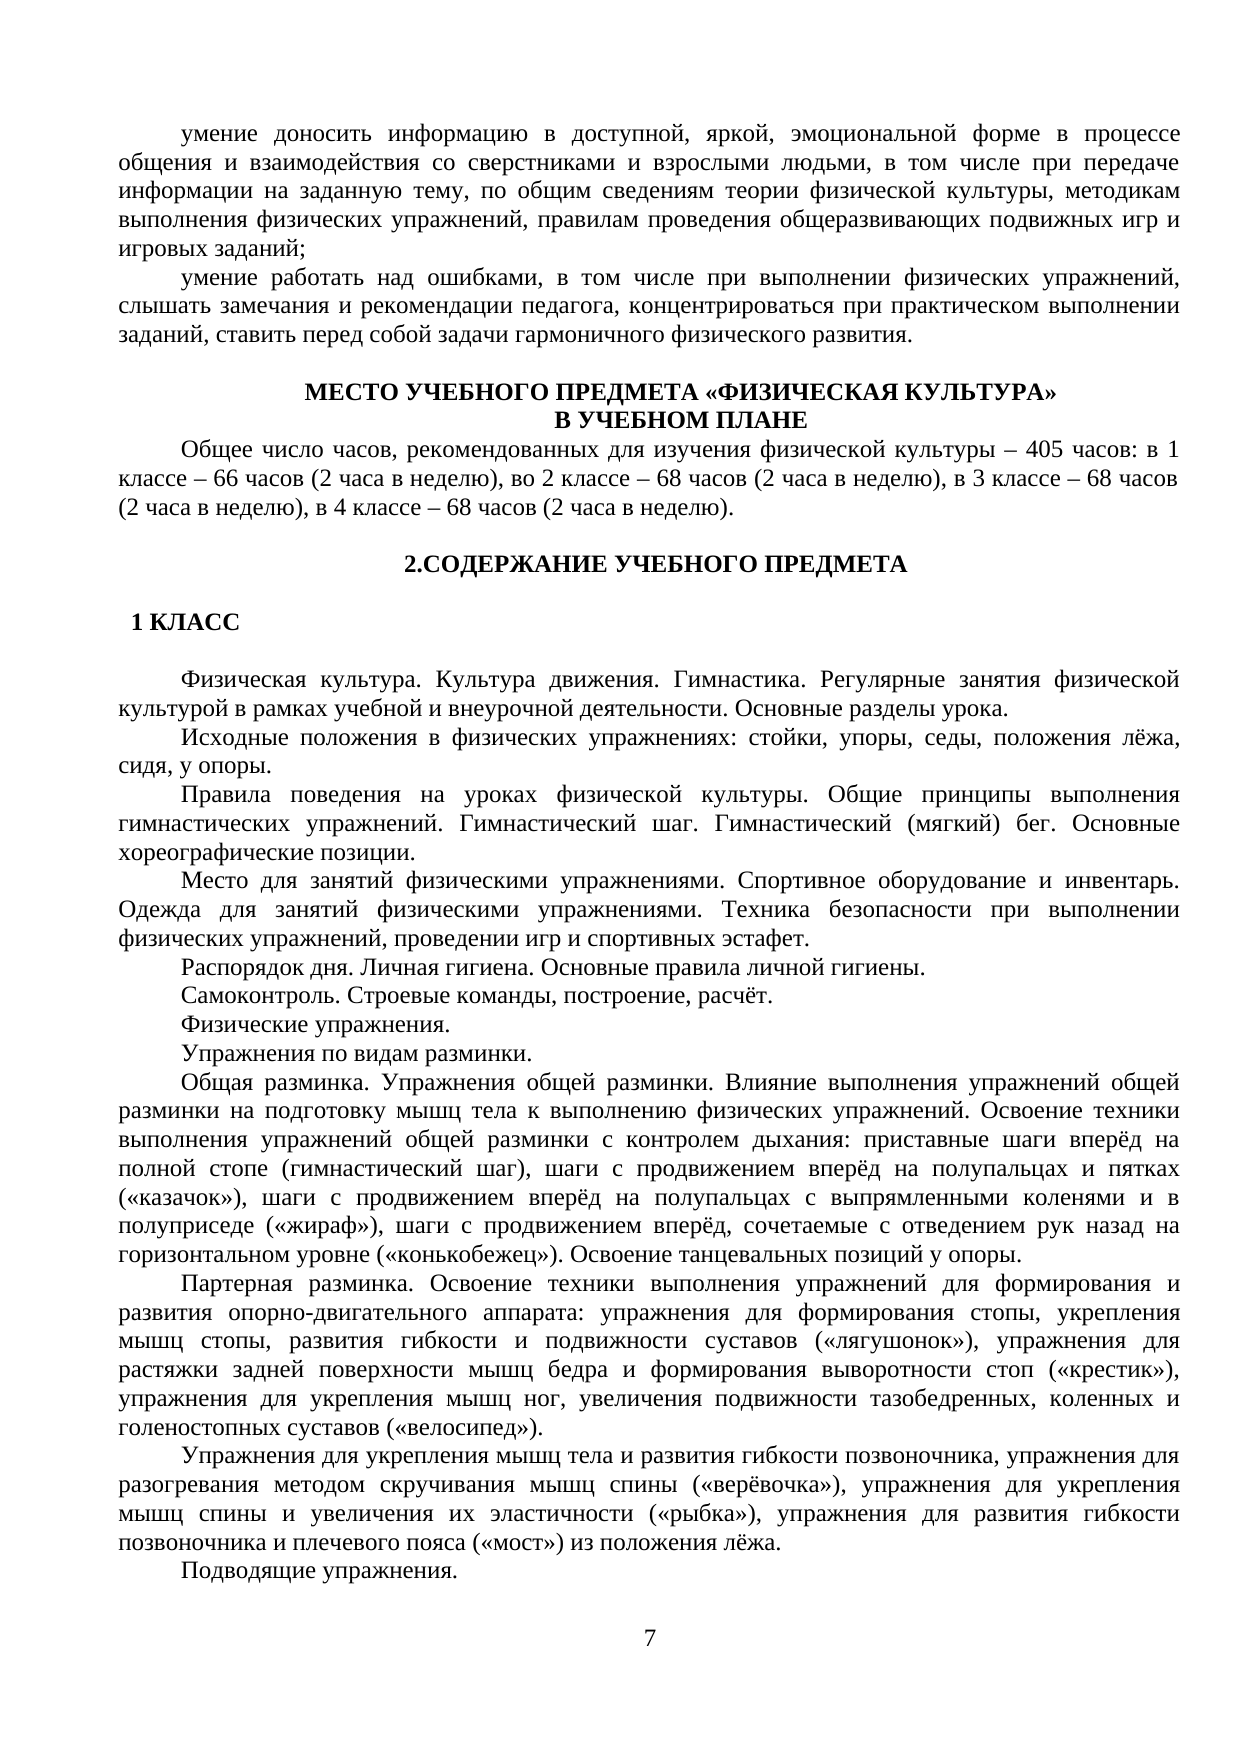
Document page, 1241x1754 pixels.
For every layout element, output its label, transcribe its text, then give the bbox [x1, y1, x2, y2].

text Физическая культура. Культура движения. Гимнастика. Регулярные занятия физической культурой в рамках учебной и внеурочной деятельности. Основные разделы урока. [118, 664, 1181, 722]
text Подводящие упражнения. [118, 1556, 1181, 1584]
text Партерная разминка. Освоение техники выполнения упражнений для формирования и развития опорно-двигательного аппарата: упражнения для формирования стопы, укрепления мышц стопы, развития гибкости и подвижности суставов («лягушонок»), упражнения для растяжки задней поверхности мышц бедра и формирования выворотности стоп («крестик»), упражнения для укрепления мышц ног, увеличения подвижности тазобедренных, коленных и голеностопных суставов («велосипед»). [118, 1268, 1181, 1441]
text Общее число часов, рекомендованных для изучения физической культуры – 405 часов: в 1 классе – 66 часов (2 часа в неделю), во 2 классе – 68 часов (2 часа в неделю), в 3 классе – 68 часов (2 часа в неделю), в 4 классе – 68 часов (2 часа в неделю). [118, 434, 1181, 521]
text 2.СОДЕРЖАНИЕ УЧЕБНОГО ПРЕДМЕТА [131, 549, 1181, 578]
text Место для занятий физическими упражнениями. Спортивное оборудование и инвентарь. Одежда для занятий физическими упражнениями. Техника безопасности при выполнении физических упражнений, проведении игр и спортивных эстафет. [118, 866, 1181, 952]
text Исходные положения в физических упражнениях: стойки, упоры, седы, положения лёжа, сидя, у опоры. [118, 722, 1181, 779]
text Самоконтроль. Строевые команды, построение, расчёт. [118, 981, 1181, 1009]
text Распорядок дня. Личная гигиена. Основные правила личной гигиены. [118, 952, 1181, 981]
text 1 КЛАСС [131, 607, 1181, 636]
text Физические упражнения. [118, 1009, 1181, 1038]
text МЕСТО УЧЕБНОГО ПРЕДМЕТА «ФИЗИЧЕСКАЯ КУЛЬТУРА» [118, 377, 1181, 406]
text Правила поведения на уроках физической культуры. Общие принципы выполнения гимнастических упражнений. Гимнастический шаг. Гимнастический (мягкий) бег. Основные хореографические позиции. [118, 779, 1181, 866]
text Общая разминка. Упражнения общей разминки. Влияние выполнения упражнений общей разминки на подготовку мышц тела к выполнению физических упражнений. Освоение техники выполнения упражнений общей разминки с контролем дыхания: приставные шаги вперёд на полной стопе (гимнастический шаг), шаги с продвижением вперёд на полупальцах и пятках («казачок»), шаги с продвижением вперёд на полупальцах с выпрямленными коленями и в полуприседе («жираф»), шаги с продвижением вперёд, сочетаемые с отведением рук назад на горизонтальном уровне («конькобежец»). Освоение танцевальных позиций у опоры. [118, 1067, 1181, 1268]
text Упражнения по видам разминки. [118, 1038, 1181, 1067]
text умение работать над ошибками, в том числе при выполнении физических упражнений, слышать замечания и рекомендации педагога, концентрироваться при практическом выполнении заданий, ставить перед собой задачи гармоничного физического развития. [118, 262, 1181, 348]
text В УЧЕБНОМ ПЛАНЕ [118, 406, 1181, 434]
text умение доносить информацию в доступной, яркой, эмоциональной форме в процессе общения и взаимодействия со сверстниками и взрослыми людьми, в том числе при передаче информации на заданную тему, по общим сведениям теории физической культуры, методикам выполнения физических упражнений, правилам проведения общеразвивающих подвижных игр и игровых заданий; [118, 118, 1181, 262]
text Упражнения для укрепления мышц тела и развития гибкости позвоночника, упражнения для разогревания методом скручивания мышц спины («верёвочка»), упражнения для укрепления мышц спины и увеличения их эластичности («рыбка»), упражнения для развития гибкости позвоночника и плечевого пояса («мост») из положения лёжа. [118, 1441, 1181, 1556]
